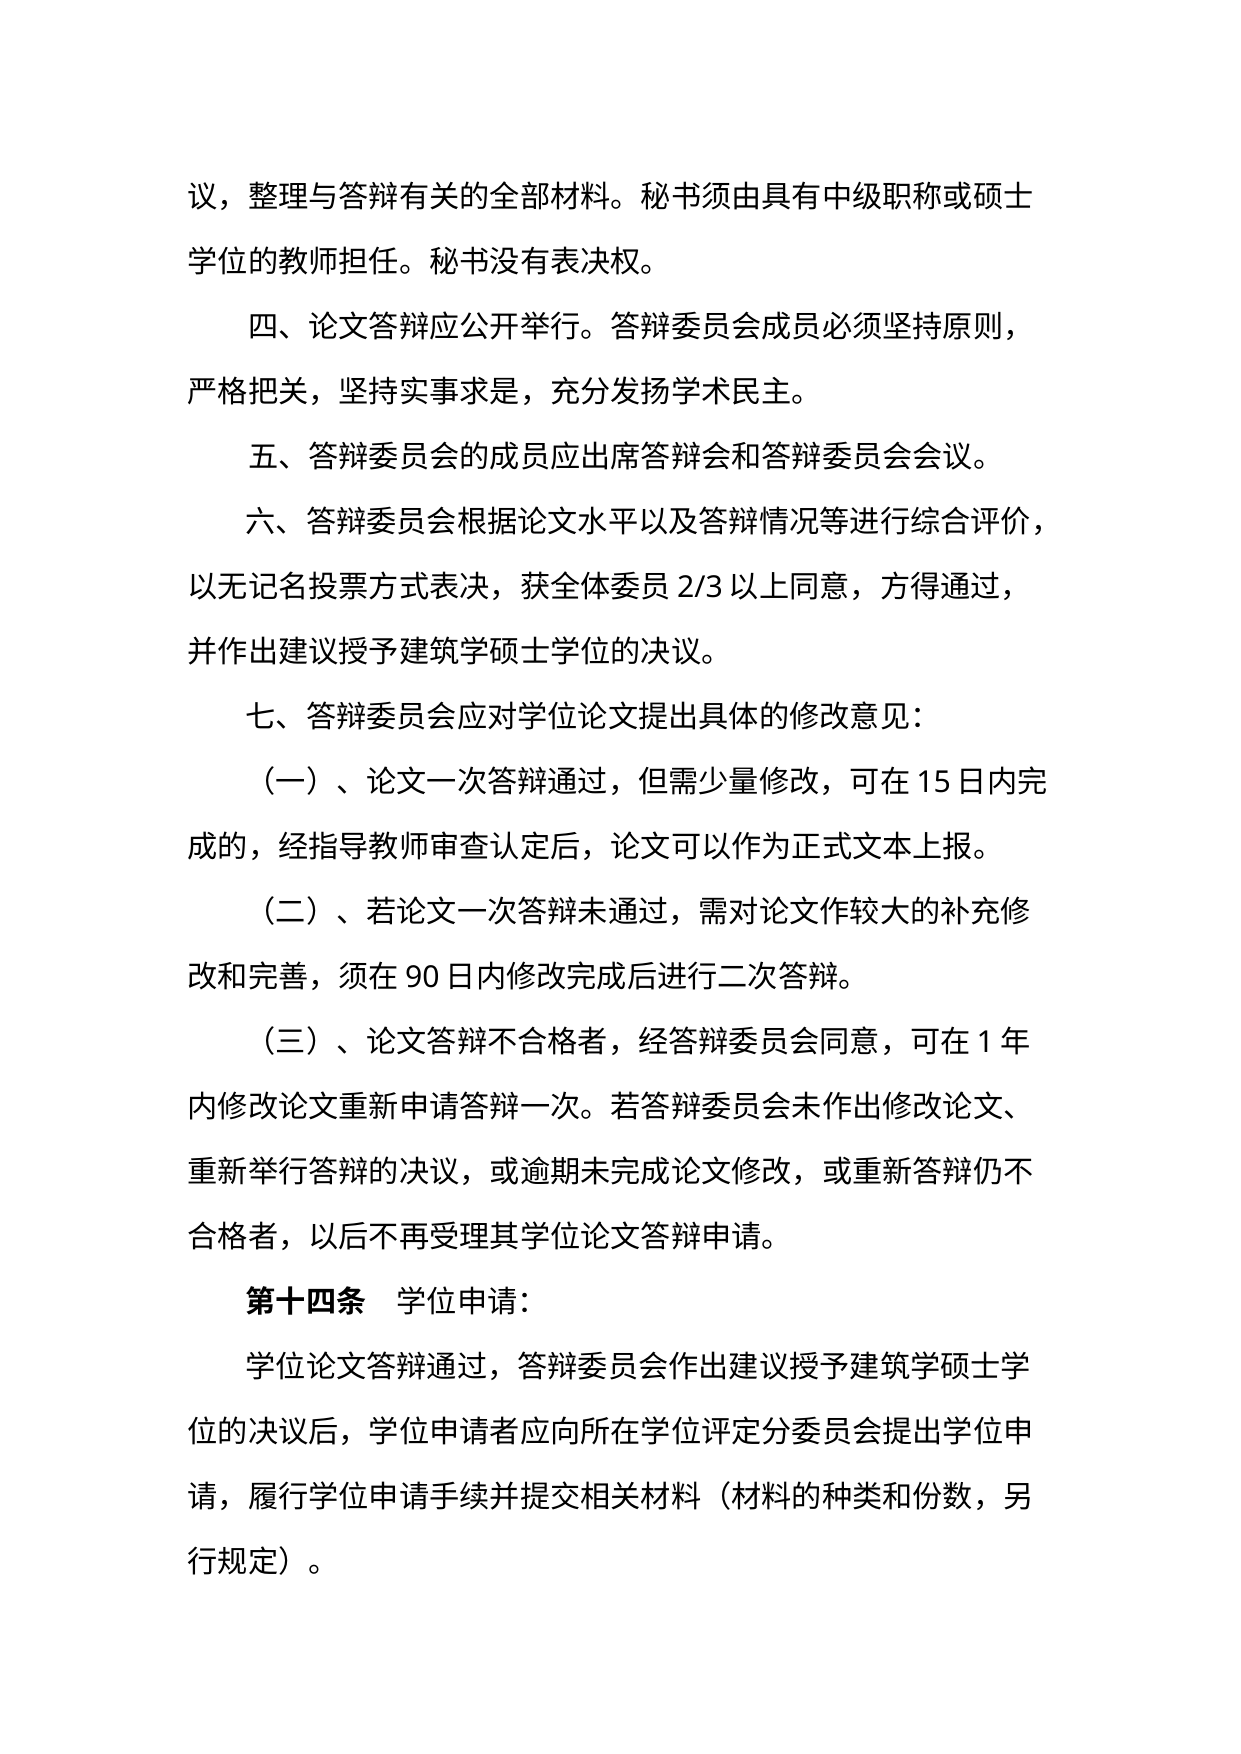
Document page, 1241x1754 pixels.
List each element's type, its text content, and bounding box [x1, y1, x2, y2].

text （三）、论文答辩不合格者，经答辩委员会同意，可在1年内修改论文重新申请答辩一次。若答辩委员会未作出修改论文、重新举行答辩的决议，或逾期未完成论文修改，或重新答辩仍不合格者，以后不再受理其学位论文答辩申请。 [187, 1007, 1053, 1267]
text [187, 162, 1053, 292]
text 五、答辩委员会的成员应出席答辩会和答辩委员会会议。 [187, 422, 1053, 487]
text 七、答辩委员会应对学位论文提出具体的修改意见： [187, 682, 1053, 747]
text （二）、若论文一次答辩未通过，需对论文作较大的补充修改和完善，须在90日内修改完成后进行二次答辩。 [187, 877, 1053, 1007]
text 四、论文答辩应公开举行。答辩委员会成员必须坚持原则，严格把关，坚持实事求是，充分发扬学术民主。 [187, 292, 1053, 422]
text 第十四条 学位申请： [187, 1267, 1053, 1332]
text 六、答辩委员会根据论文水平以及答辩情况等进行综合评价，以无记名投票方式表决，获全体委员2/3以上同意，方得通过，并作出建议授予建筑学硕士学位的决议。 [187, 487, 1053, 682]
text （一）、论文一次答辩通过，但需少量修改，可在15日内完成的，经指导教师审查认定后，论文可以作为正式文本上报。 [187, 747, 1053, 877]
text 学位论文答辩通过，答辩委员会作出建议授予建筑学硕士学位的决议后，学位申请者应向所在学位评定分委员会提出学位申请，履行学位申请手续并提交相关材料（材料的种类和份数，另行规定）。 [187, 1332, 1053, 1592]
